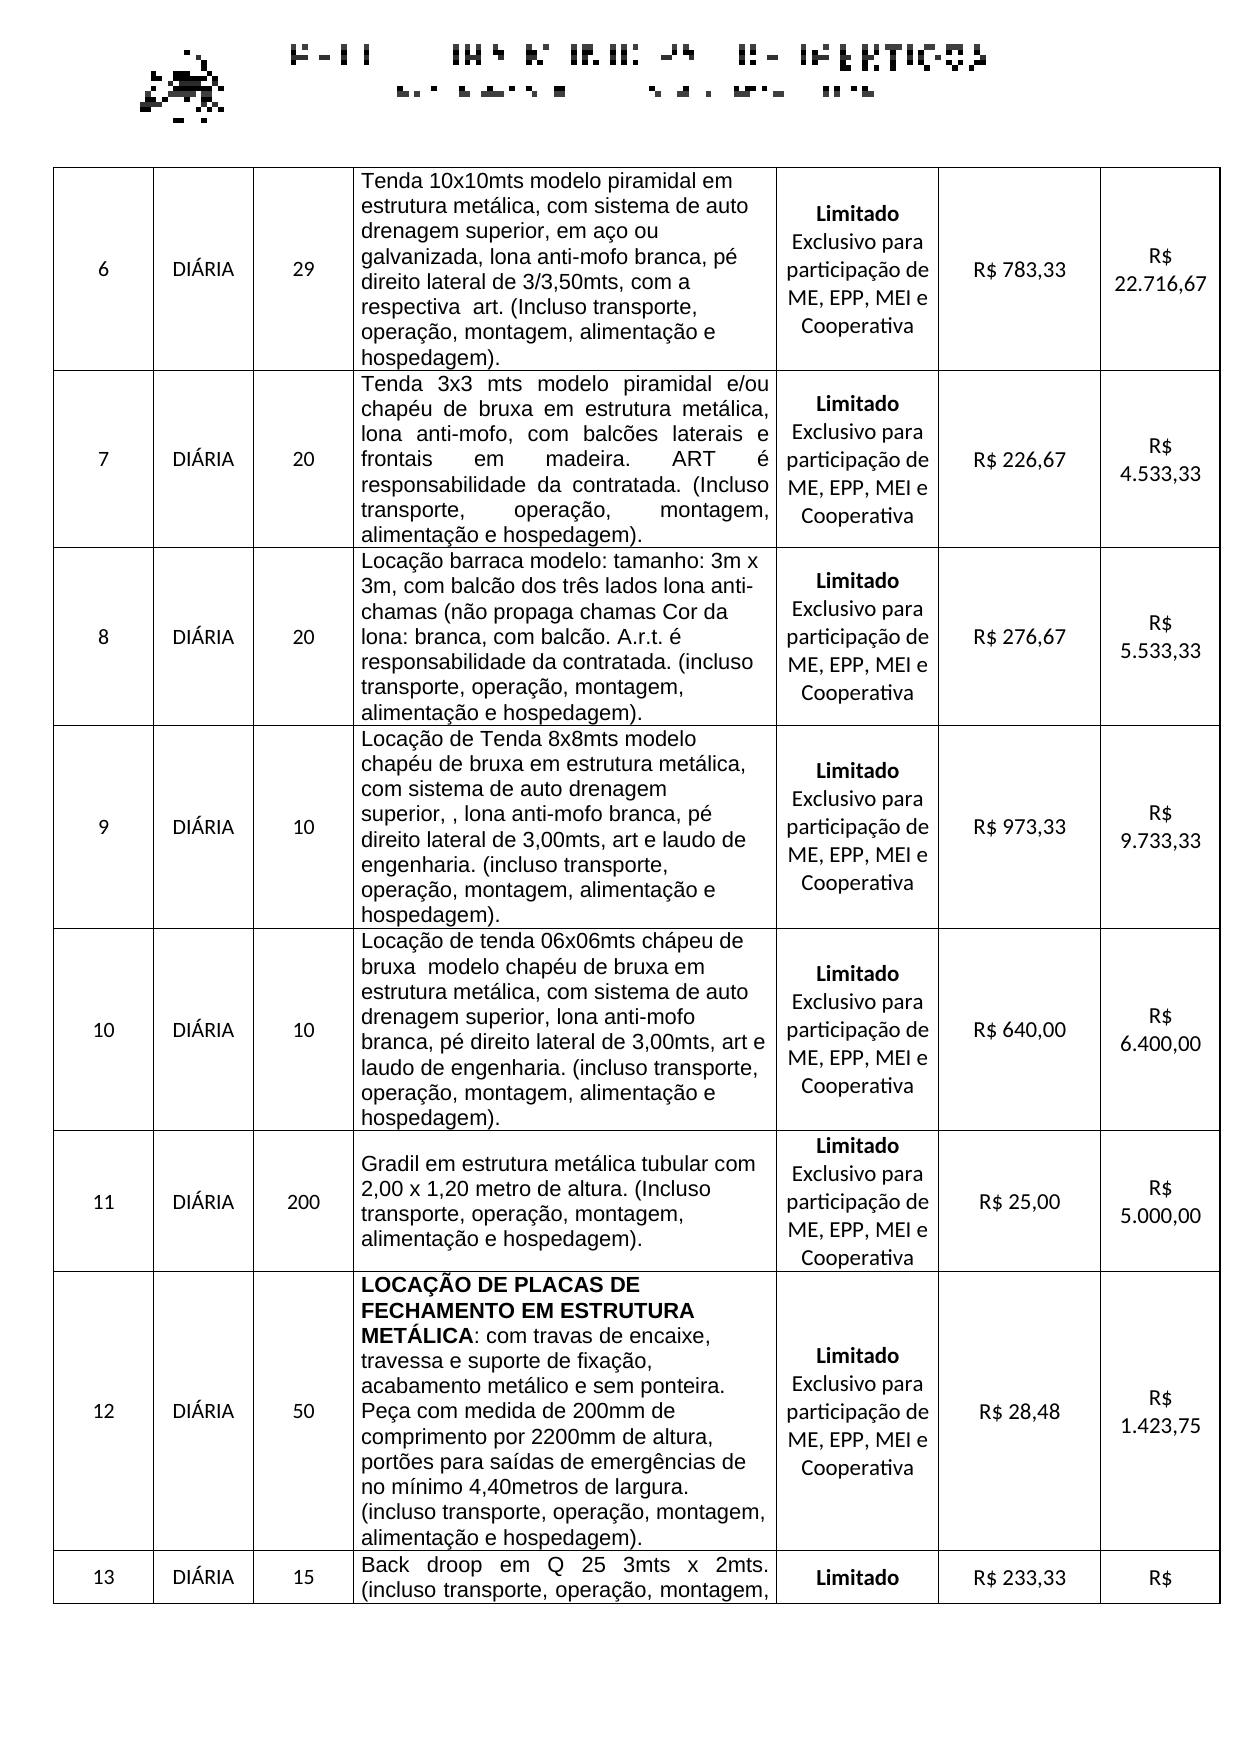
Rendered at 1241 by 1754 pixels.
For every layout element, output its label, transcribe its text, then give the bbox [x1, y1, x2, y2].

table_cell DIÁRIA [154, 929, 253, 1130]
table_cell R$ 28,48 [939, 1272, 1100, 1549]
table_cell R$ 226,67 [939, 371, 1100, 547]
table_cell R$ 22.716,67 [1101, 168, 1219, 370]
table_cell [777, 1551, 938, 1603]
table_cell 15 [254, 1551, 353, 1603]
table_cell R$ 4.533,33 [1101, 371, 1219, 547]
table_cell R$ 6.400,00 [1101, 929, 1219, 1130]
table_cell DIÁRIA [154, 1551, 253, 1603]
table_cell R$ 9.733,33 [1101, 726, 1219, 927]
table_cell 13 [54, 1551, 153, 1603]
table_cell R$ 3.500,00 [1101, 1551, 1219, 1603]
table_cell 10 [54, 929, 153, 1130]
table_cell 12 [54, 1272, 153, 1549]
table_cell Locação barraca modelo: tamanho: 3m x 3m, com balcão dos três lados lona anti- chamas (não propaga chamas Cor da lona: branca, com balcão. A.r.t. é responsabilidade da contratada. (incluso transporte, operação, montagem, alimentação e hospedagem). [354, 548, 776, 725]
table_cell 20 [254, 548, 353, 725]
table_cell Limitado Exclusivo para participação de ME, EPP, MEI e Cooperativa [777, 1272, 938, 1549]
table_cell Locação de tenda 06x06mts chápeu de bruxa modelo chapéu de bruxa em estrutura metálica, com sistema de auto drenagem superior, lona anti-mofo branca, pé direito lateral de 3,00mts, art e laudo de engenharia. (incluso transporte, operação, montagem, alimentação e hospedagem). [354, 929, 776, 1130]
table_cell R$ 25,00 [939, 1131, 1100, 1271]
table_cell Limitado Exclusivo para participação de ME, EPP, MEI e Cooperativa [777, 168, 938, 370]
table_cell Gradil em estrutura metálica tubular com 2,00 x 1,20 metro de altura. (Incluso transporte, operação, montagem, alimentação e hospedagem). [354, 1131, 776, 1271]
table_cell Tenda 10x10mts modelo piramidal em estrutura metálica, com sistema de auto drenagem superior, em aço ou galvanizada, lona anti-mofo branca, pé direito lateral de 3/3,50mts, com a respectiva art. (Incluso transporte, operação, montagem, alimentação e hospedagem). [354, 168, 776, 370]
table_cell 8 [54, 548, 153, 725]
table_cell 11 [54, 1131, 153, 1271]
table_cell 6 [54, 168, 153, 370]
table_cell 200 [254, 1131, 353, 1271]
table_cell R$ 973,33 [939, 726, 1100, 927]
table_cell R$ 233,33 [939, 1551, 1100, 1603]
table_cell 7 [54, 371, 153, 547]
table_cell R$ 5.000,00 [1101, 1131, 1219, 1271]
table_cell 9 [54, 726, 153, 927]
table_cell DIÁRIA [154, 1131, 253, 1271]
table_cell LOCAÇÃO DE PLACAS DE FECHAMENTO EM ESTRUTURA METÁLICA: com travas de encaixe, travessa e suporte de fixação, acabamento metálico e sem ponteira. Peça com medida de 200mm de comprimento por 2200mm de altura, portões para saídas de emergências de no mínimo 4,40metros de largura. (incluso transporte, operação, montagem, alimentação e hospedagem). [354, 1272, 776, 1549]
table_cell R$ 783,33 [939, 168, 1100, 370]
table_cell 20 [254, 371, 353, 547]
table_cell R$ 640,00 [939, 929, 1100, 1130]
table_cell R$ 276,67 [939, 548, 1100, 725]
table_cell DIÁRIA [154, 726, 253, 927]
table_cell 50 [254, 1272, 353, 1549]
table_cell Tenda 3x3 mts modelo piramidal e/ou chapéu de bruxa em estrutura metálica, lona anti-mofo, com balcões laterais e frontais em madeira. ART é responsabilidade da contratada. (Incluso transporte, operação, montagem, alimentação e hospedagem). [354, 371, 776, 547]
table_cell 10 [254, 726, 353, 927]
table_cell Limitado Exclusivo para participação de ME, EPP, MEI e Cooperativa [777, 548, 938, 725]
table_cell DIÁRIA [154, 548, 253, 725]
table_cell 10 [254, 929, 353, 1130]
table_cell R$ 5.533,33 [1101, 548, 1219, 725]
table_cell DIÁRIA [154, 168, 253, 370]
table_cell DIÁRIA [154, 1272, 253, 1549]
table_cell Locação de Tenda 8x8mts modelo chapéu de bruxa em estrutura metálica, com sistema de auto drenagem superior, , lona anti-mofo branca, pé direito lateral de 3,00mts, art e laudo de engenharia. (incluso transporte, operação, montagem, alimentação e hospedagem). [354, 726, 776, 927]
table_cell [354, 1551, 776, 1603]
table_cell 29 [254, 168, 353, 370]
table_cell DIÁRIA [154, 371, 253, 547]
table_cell Limitado Exclusivo para participação de ME, EPP, MEI e Cooperativa [777, 929, 938, 1130]
table_cell R$ 1.423,75 [1101, 1272, 1219, 1549]
table_cell Limitado Exclusivo para participação de ME, EPP, MEI e Cooperativa [777, 726, 938, 927]
table_cell Limitado Exclusivo para participação de ME, EPP, MEI e Cooperativa [777, 1131, 938, 1271]
table_cell Limitado Exclusivo para participação de ME, EPP, MEI e Cooperativa [777, 371, 938, 547]
